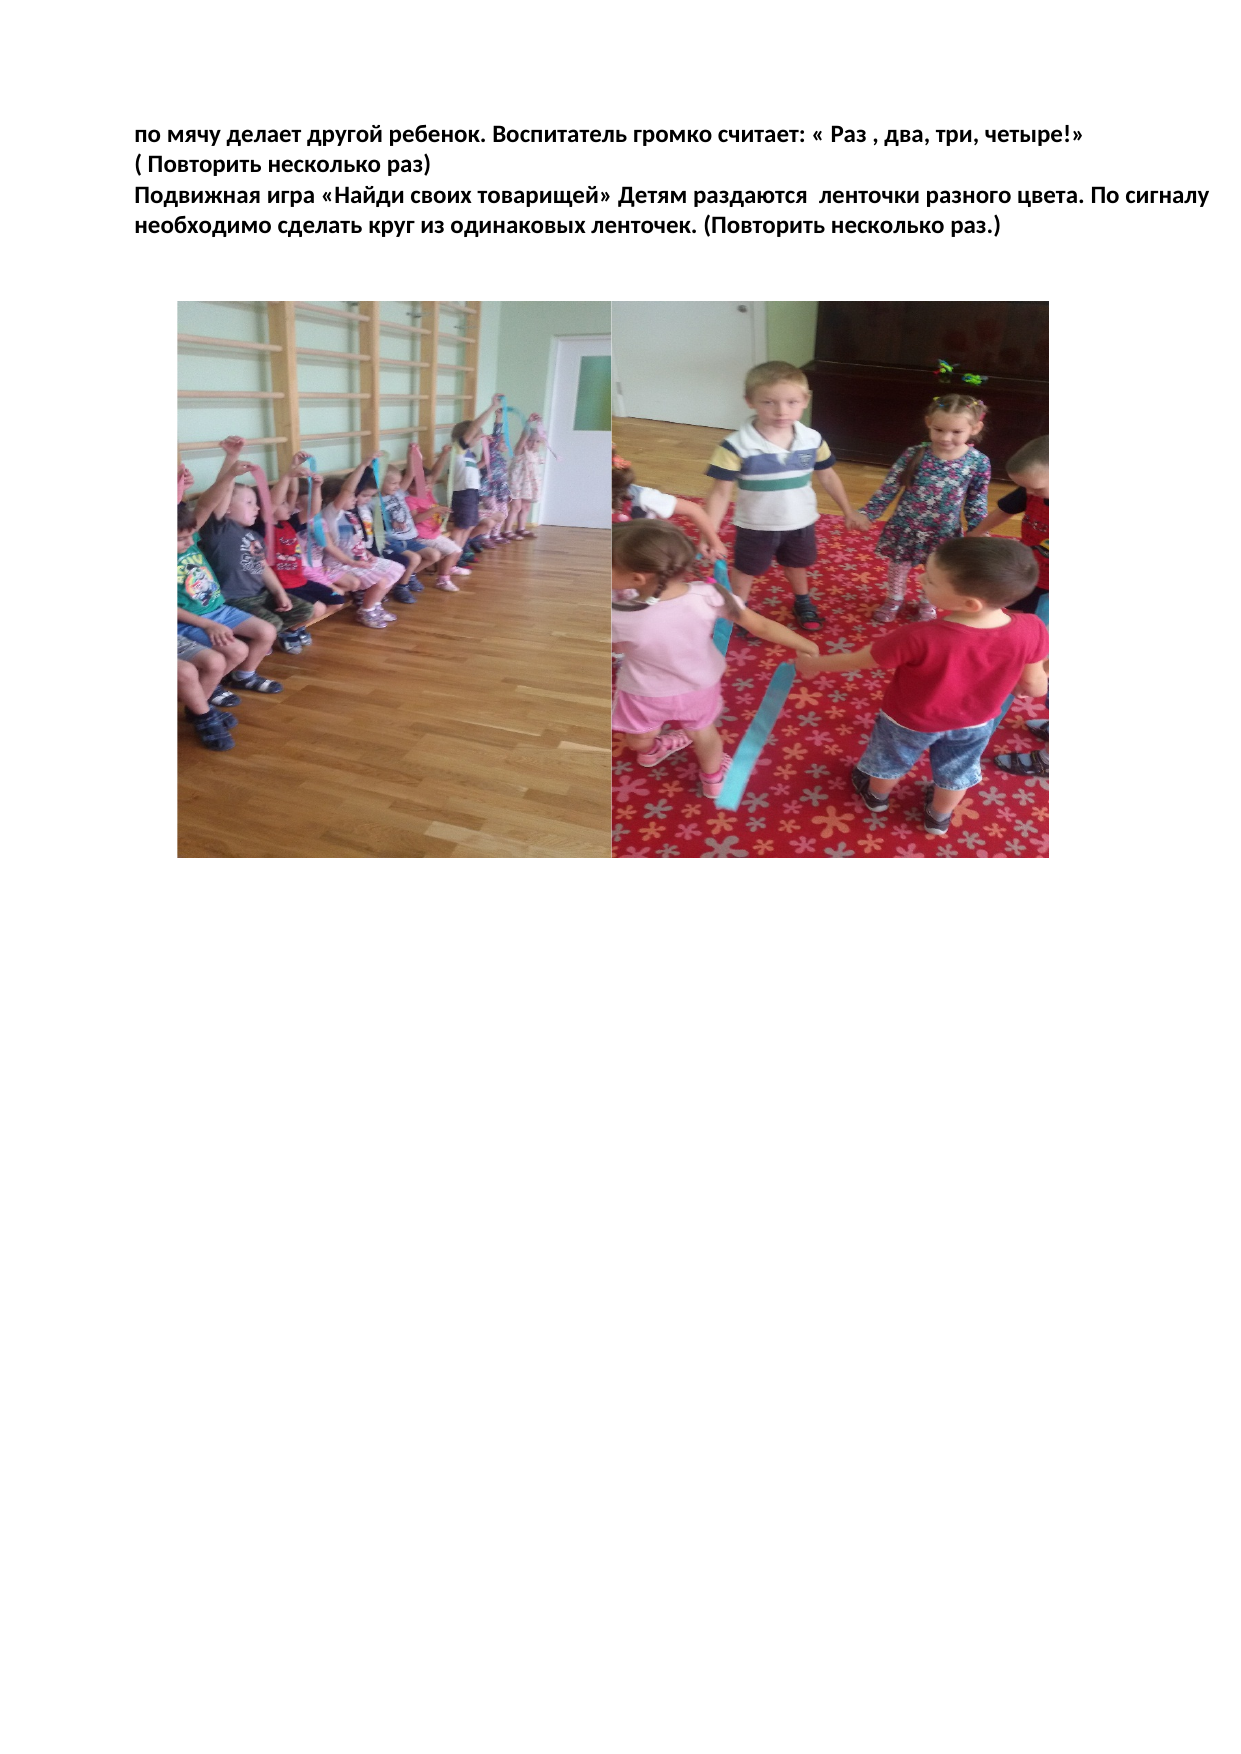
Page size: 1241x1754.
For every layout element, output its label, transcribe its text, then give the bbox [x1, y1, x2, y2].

picture [177, 301, 1049, 858]
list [134, 118, 1211, 179]
list Подвижная игра «Найди своих товарищей» Детям раздаются ленточки разного цвета. По сигналу необходимо сделать круг из одинаковых ленточек. (Повторить несколько раз.) [134, 179, 1211, 240]
